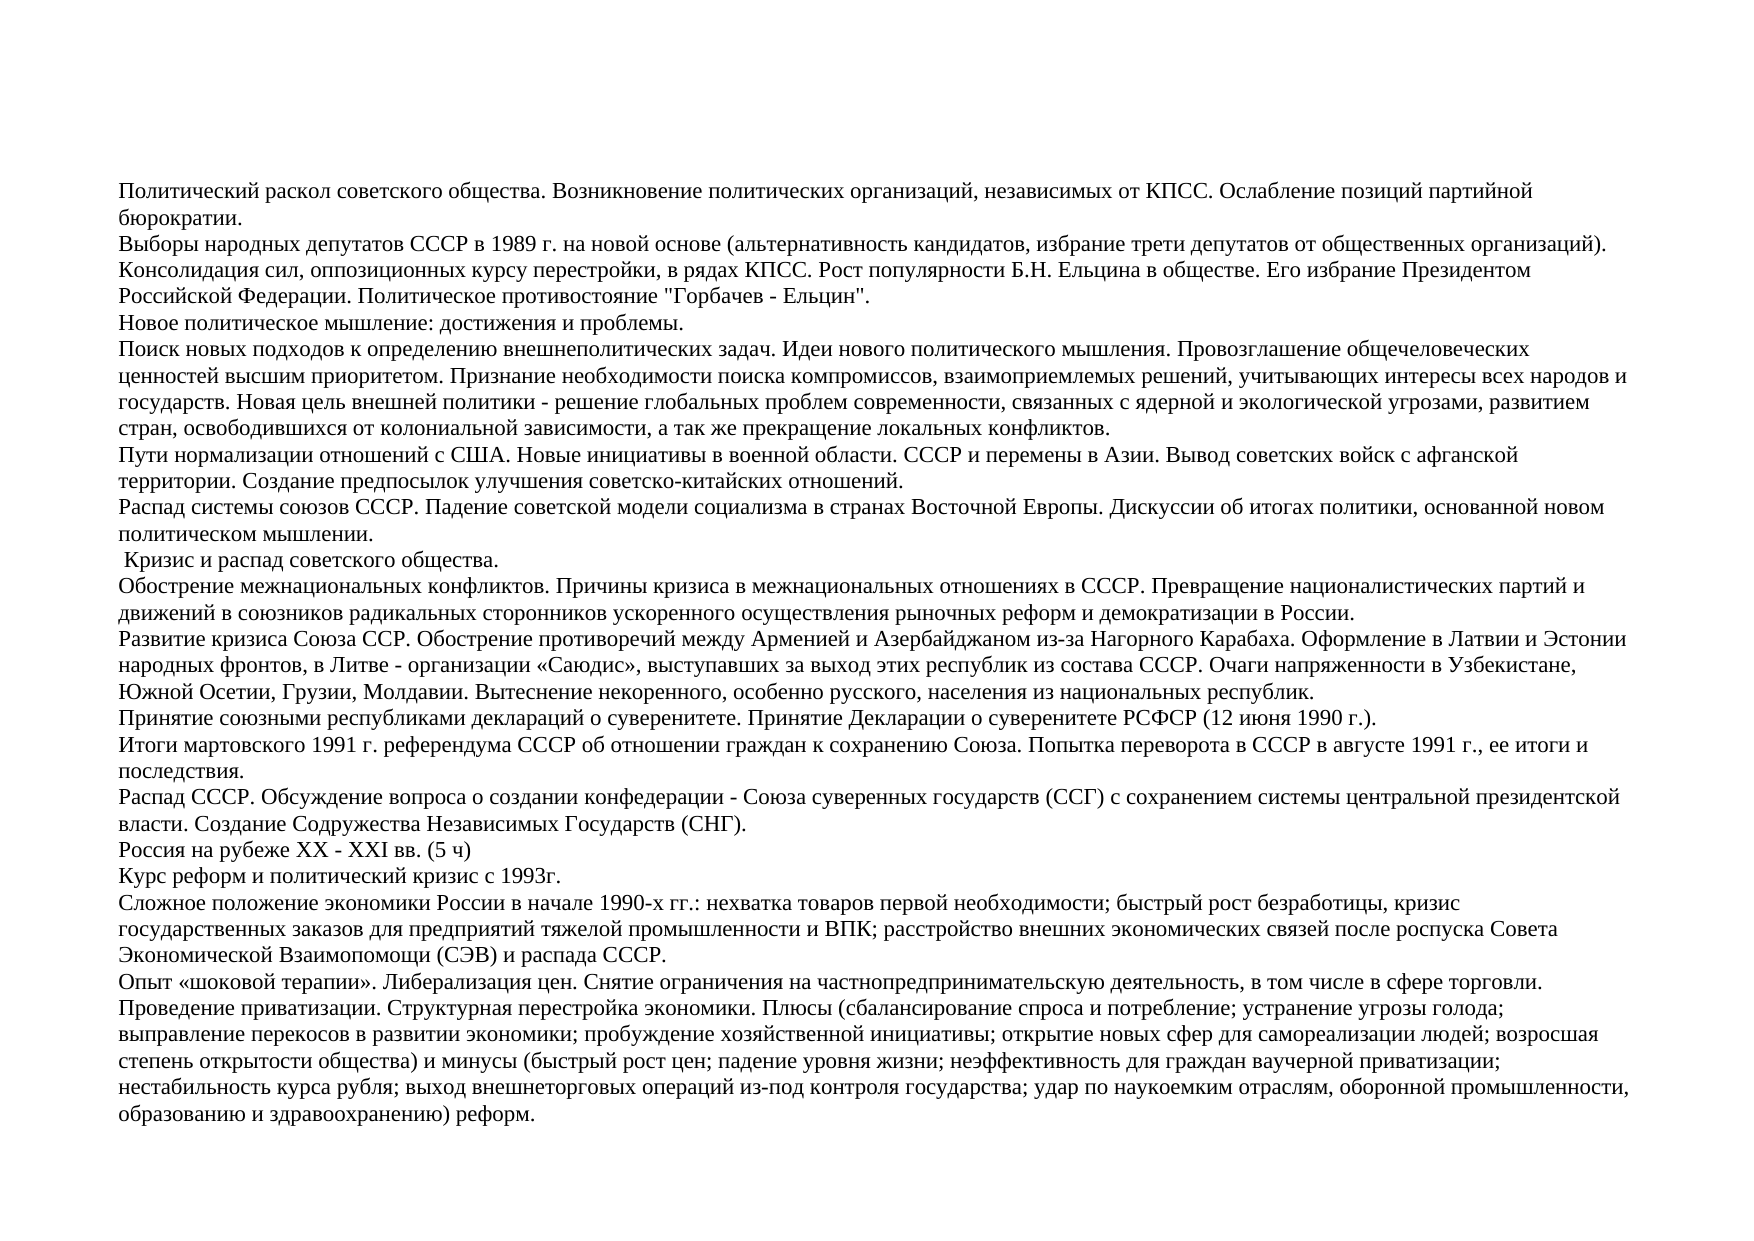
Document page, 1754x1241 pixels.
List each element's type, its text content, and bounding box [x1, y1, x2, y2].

text Обострение межнациональных конфликтов. Причины кризиса в межнациональных отношениях в СССР. Превращение националистических партий и движений в союзников радикальных сторонников ускоренного осуществления рыночных реформ и демократизации в России. [118, 572, 1636, 625]
text Консолидация сил, оппозиционных курсу перестройки, в рядах КПСС. Рост популярности Б.Н. Ельцина в обществе. Его избрание Президентом Российской Федерации. Политическое противостояние "Горбачев - Ельцин". [118, 256, 1636, 309]
text Кризис и распад советского общества. [118, 546, 1636, 572]
text Опыт «шоковой терапии». Либерализация цен. Снятие ограничения на частнопредпринимательскую деятельность, в том числе в сфере торговли. Проведение приватизации. Структурная перестройка экономики. Плюсы (сбалансирование спроса и потребление; устранение угрозы голода; выправление перекосов в развитии экономики; пробуждение хозяйственной инициативы; открытие новых сфер для самореализации людей; возросшая степень открытости общества) и минусы (быстрый рост цен; падение уровня жизни; неэффективность для граждан ваучерной приватизации; нестабильность курса рубля; выход внешнеторговых операций из-под контроля государства; удар по наукоемким отраслям, оборонной промышленности, образованию и здравоохранению) реформ. [118, 968, 1636, 1126]
text Развитие кризиса Союза ССР. Обострение противоречий между Арменией и Азербайджаном из-за Нагорного Карабаха. Оформление в Латвии и Эстонии народных фронтов, в Литве - организации «Саюдис», выступавших за выход этих республик из состава СССР. Очаги напряженности в Узбекистане, Южной Осетии, Грузии, Молдавии. Вытеснение некоренного, особенно русского, населения из национальных республик. [118, 625, 1636, 704]
text Выборы народных депутатов СССР в 1989 г. на новой основе (альтернативность кандидатов, избрание трети депутатов от общественных организаций). [118, 230, 1636, 256]
text Распад системы союзов СССР. Падение советской модели социализма в странах Восточной Европы. Дискуссии об итогах политики, основанной новом политическом мышлении. [118, 493, 1636, 546]
text Новое политическое мышление: достижения и проблемы. [118, 309, 1636, 335]
text Политический раскол советского общества. Возникновение политических организаций, независимых от КПСС. Ослабление позиций партийной бюрократии. [118, 177, 1636, 230]
text Россия на рубеже XX - XXI вв. (5 ч) [118, 836, 1636, 862]
text Распад СССР. Обсуждение вопроса о создании конфедерации - Союза суверенных государств (ССГ) с сохранением системы центральной президентской власти. Создание Содружества Независимых Государств (СНГ). [118, 783, 1636, 836]
text Итоги мартовского 1991 г. референдума СССР об отношении граждан к сохранению Союза. Попытка переворота в СССР в августе 1991 г., ее итоги и последствия. [118, 731, 1636, 783]
text Принятие союзными республиками деклараций о суверенитете. Принятие Декларации о суверенитете РСФСР (12 июня 1990 г.). [118, 704, 1636, 731]
text Пути нормализации отношений с США. Новые инициативы в военной области. СССР и перемены в Азии. Вывод советских войск с афганской территории. Создание предпосылок улучшения советско-китайских отношений. [118, 441, 1636, 493]
text Поиск новых подходов к определению внешнеполитических задач. Идеи нового политического мышления. Провозглашение общечеловеческих ценностей высшим приоритетом. Признание необходимости поиска компромиссов, взаимоприемлемых решений, учитывающих интересы всех народов и государств. Новая цель внешней политики - решение глобальных проблем современности, связанных с ядерной и экологической угрозами, развитием стран, освободившихся от колониальной зависимости, а так же прекращение локальных конфликтов. [118, 335, 1636, 441]
text Сложное положение экономики России в начале 1990-х гг.: нехватка товаров первой необходимости; быстрый рост безработицы, кризис государственных заказов для предприятий тяжелой промышленности и ВПК; расстройство внешних экономических связей после роспуска Совета Экономической Взаимопомощи (СЭВ) и распада СССР. [118, 889, 1636, 968]
text Курс реформ и политический кризис с 1993г. [118, 862, 1636, 889]
